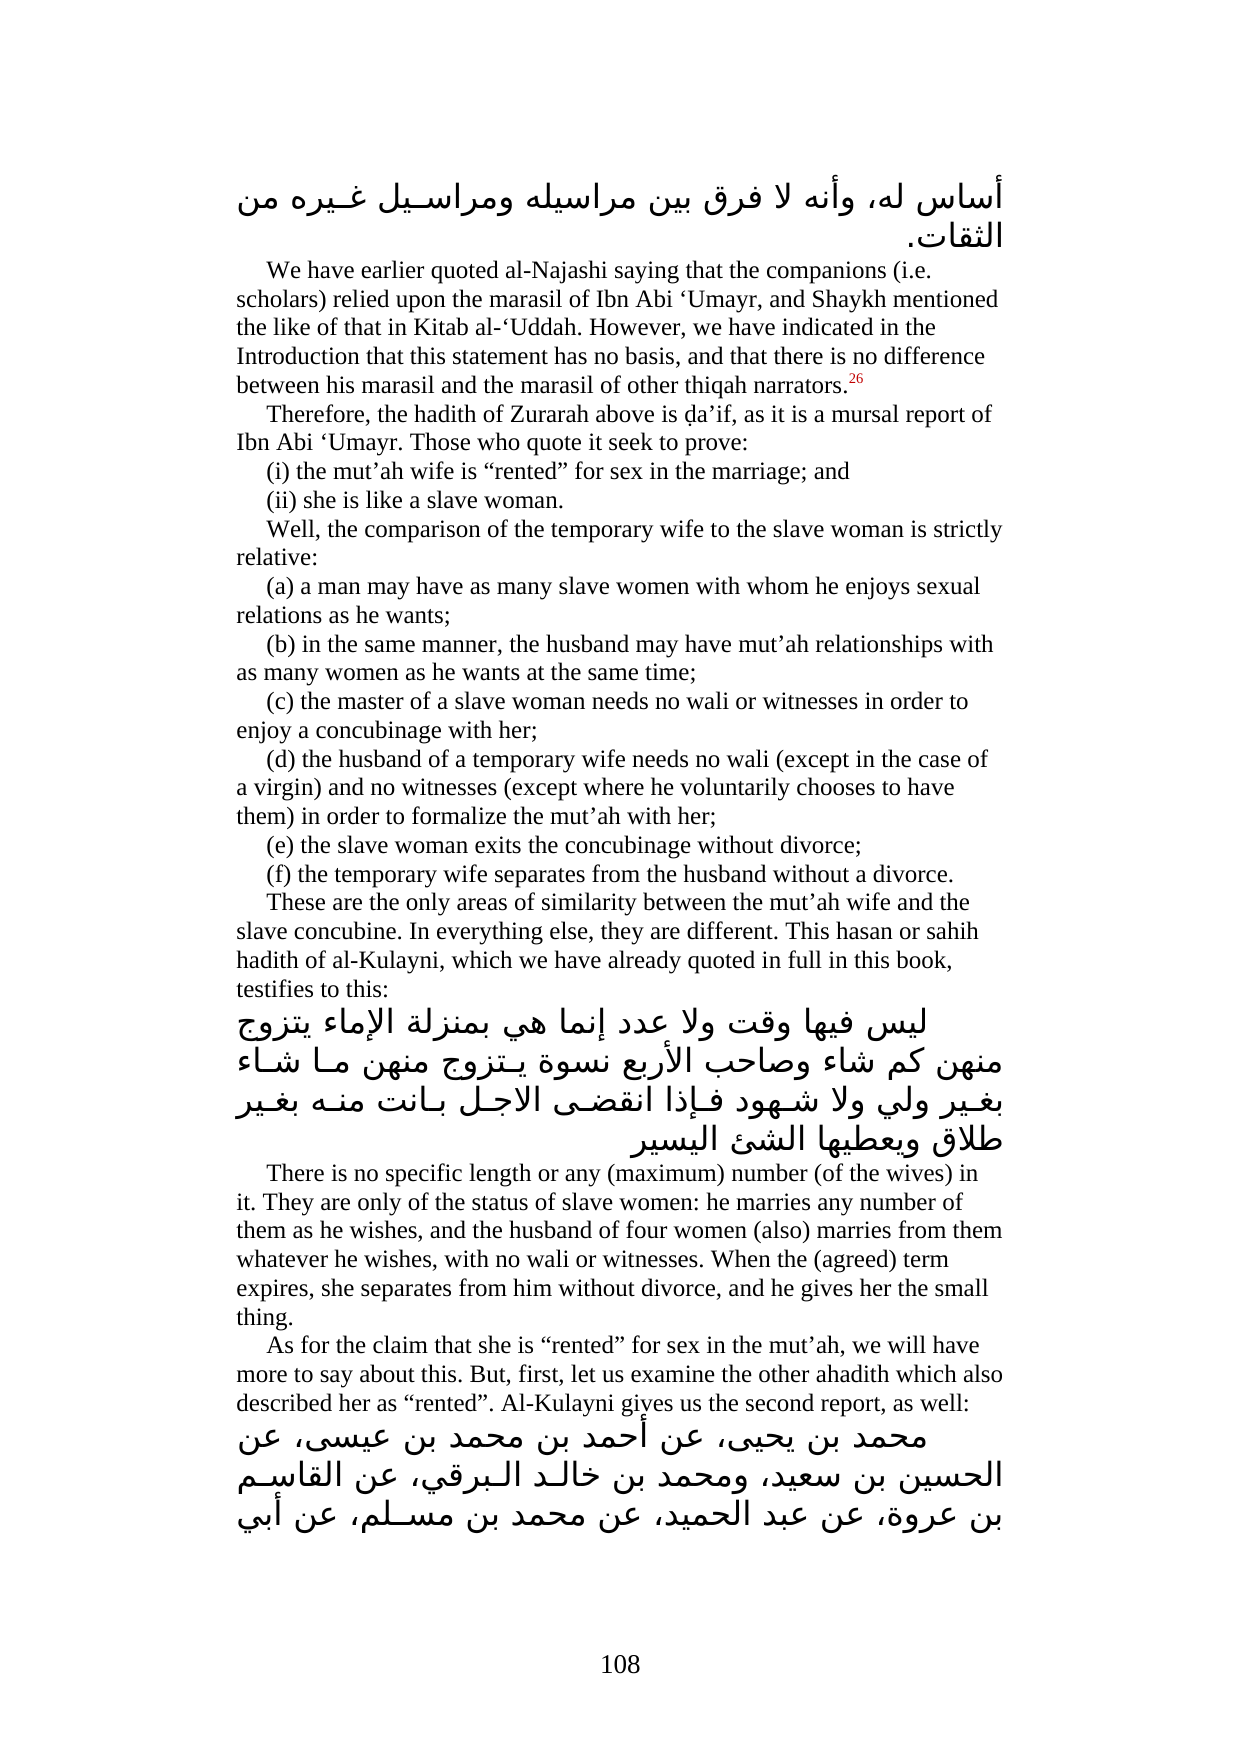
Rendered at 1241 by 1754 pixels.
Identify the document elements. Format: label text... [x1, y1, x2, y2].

text (e) the slave woman exits the concubinage without divorce; [236, 830, 1004, 859]
text Well, the comparison of the temporary wife to the slave woman is strictly relative: [236, 514, 1004, 571]
text These are the only areas of similarity between the mut’ah wife and the slave concubine. In everything else, they are different. This hasan or sahih hadith of al-Kulayni, which we have already quoted in full in this book, testifies to this: [236, 887, 1004, 1002]
text (d) the husband of a temporary wife needs no wali (except in the case of a virgin) and no witnesses (except where he voluntarily chooses to have them) in order to formalize the mut’ah with her; [236, 744, 1004, 830]
text We have earlier quoted al-Najashi saying that the companions (i.e. scholars) relied upon the marasil of Ibn Abi ‘Umayr, and Shaykh mentioned the like of that in Kitab al-‘Uddah. However, we have indicated in the Introduction that this statement has no basis, and that there is no difference between his marasil and the marasil of other thiqah narrators.26 [236, 255, 1004, 399]
text As for the claim that she is “rented” for sex in the mut’ah, we will have more to say about this. But, first, let us examine the other ahadith which also described her as “rented”. Al-Kulayni gives us the second report, as well: [236, 1330, 1004, 1417]
text (b) in the same manner, the husband may have mut’ah relationships with as many women as he wants at the same time; [236, 629, 1004, 686]
text (c) the master of a slave woman needs no wali or witnesses in order to enjoy a concubinage with her; [236, 686, 1004, 744]
text ليس فيها وقت ولا عدد إنما هي بمنزلة الإماء يتزوج منهن كم شاء وصاحب الأربع نسوة يتزوج منهن ما شاء بغير ولي ولا شهود فإذا انقضى الاجل بانت منه بغير طلاق ويعطيها الشئ اليسير [236, 1002, 1004, 1158]
text (ii) she is like a slave woman. [236, 485, 1004, 514]
text (f) the temporary wife separates from the husband without a divorce. [236, 859, 1004, 887]
text Therefore, the hadith of Zurarah above is ḍa’if, as it is a mursal report of Ibn Abi ‘Umayr. Those who quote it seek to prove: [236, 399, 1004, 456]
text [236, 1417, 1004, 1533]
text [236, 177, 1004, 255]
text (a) a man may have as many slave women with whom he enjoys sexual relations as he wants; [236, 571, 1004, 629]
text (i) the mut’ah wife is “rented” for sex in the marriage; and [236, 456, 1004, 485]
text There is no specific length or any (maximum) number (of the wives) in it. They are only of the status of slave women: he marries any number of them as he wishes, and the husband of four women (also) marries from them whatever he wishes, with no wali or witnesses. When the (agreed) term expires, she separates from him without divorce, and he gives her the small thing. [236, 1158, 1004, 1330]
